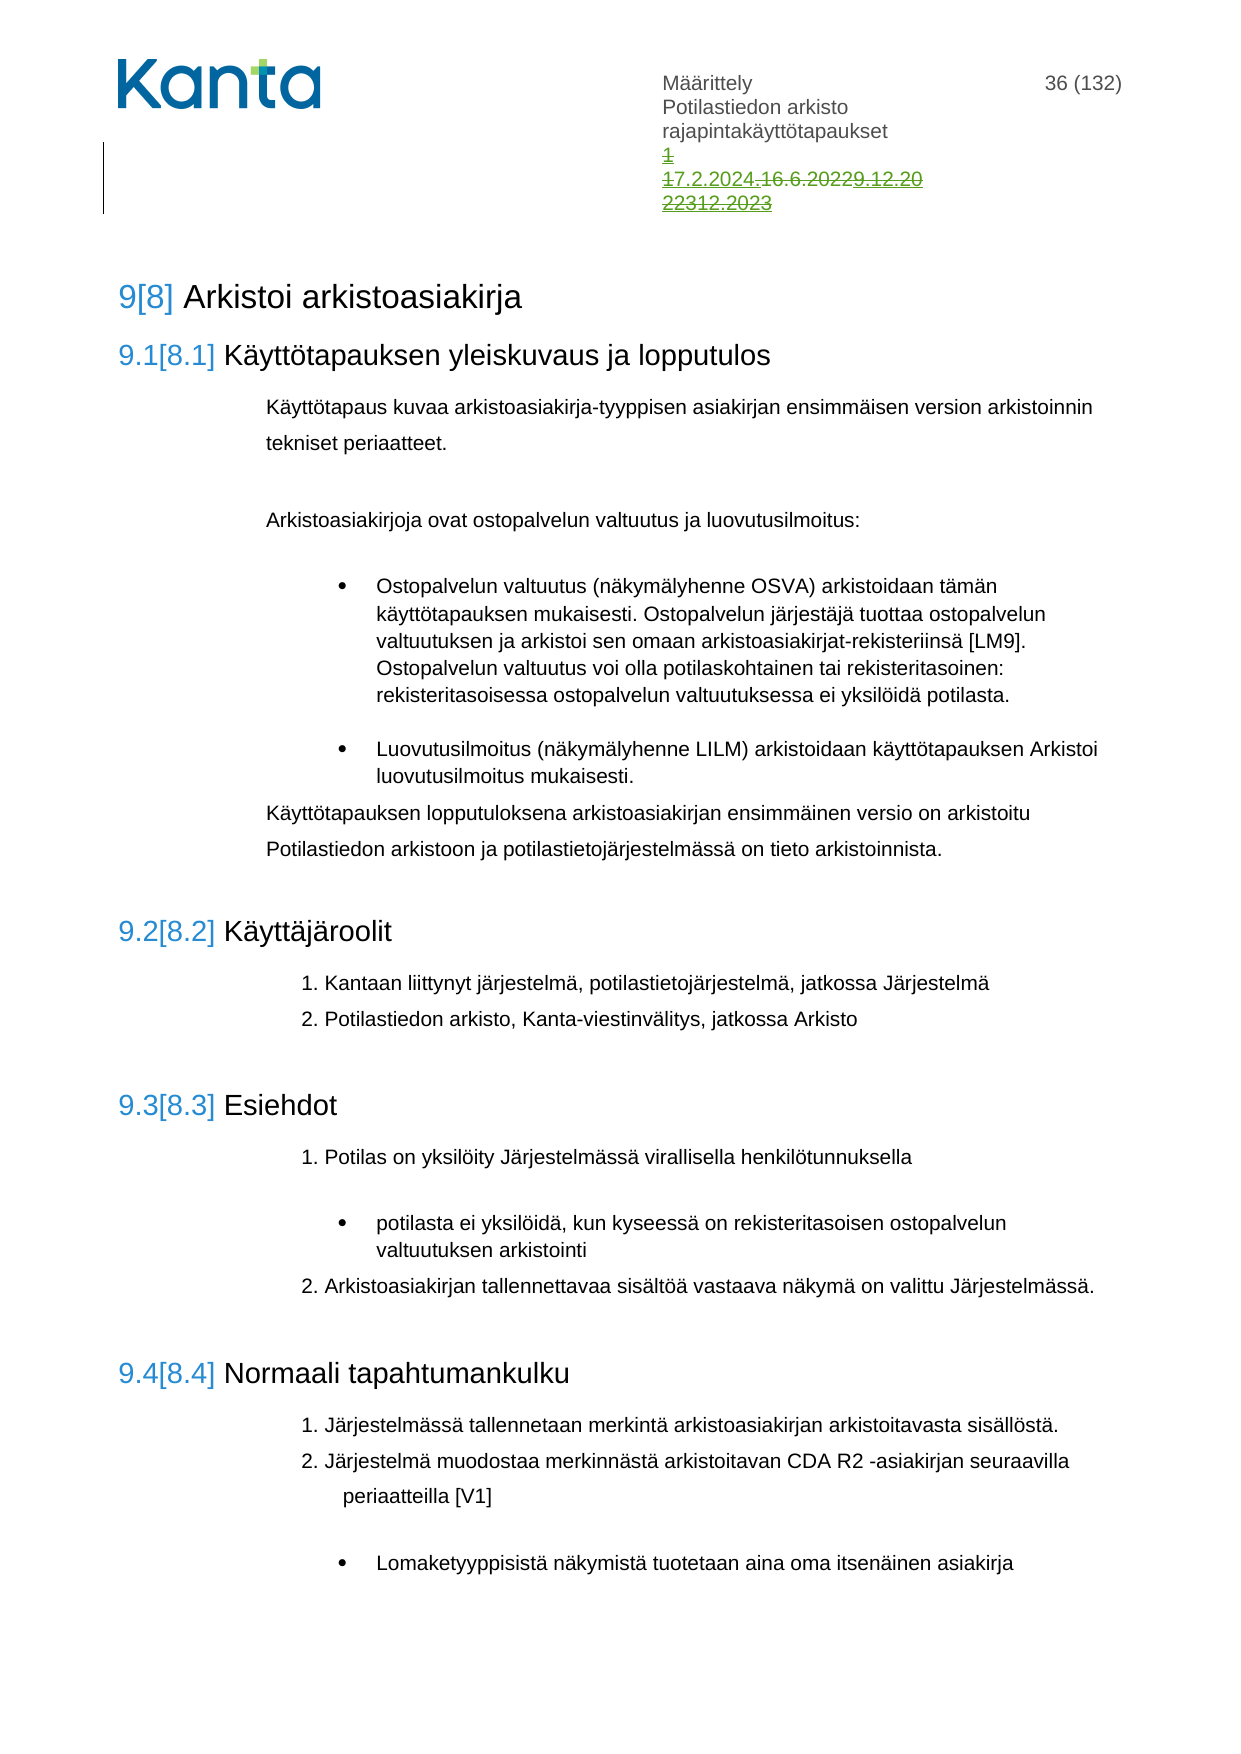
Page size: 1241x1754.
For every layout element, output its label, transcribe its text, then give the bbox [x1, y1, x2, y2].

subtitle Käyttötapauksen yleiskuvaus ja lopputulos [118, 338, 1122, 372]
list Potilastiedon arkisto, Kanta-viestinvälitys, jatkossa Arkisto [301, 1006, 1122, 1030]
subtitle Käyttäjäroolit [118, 914, 1122, 947]
list Potilas on yksilöity Järjestelmässä virallisella henkilötunnuksella [301, 1144, 1122, 1168]
list Kantaan liittynyt järjestelmä, potilastietojärjestelmä, jatkossa Järjestelmä [301, 970, 1122, 994]
list Järjestelmässä tallennetaan merkintä arkistoasiakirjan arkistoitavasta sisällöstä. [301, 1412, 1122, 1436]
text Käyttötapaus kuvaa arkistoasiakirja-tyyppisen asiakirjan ensimmäisen version arkistoinnin tekniset periaatteet. [266, 395, 1122, 454]
list Arkistoasiakirjan tallennettavaa sisältöä vastaava näkymä on valittu Järjestelmässä. [301, 1274, 1122, 1298]
subtitle Arkistoi arkistoasiakirja [118, 277, 1122, 315]
text Arkistoasiakirjoja ovat ostopalvelun valtuutus ja luovutusilmoitus: [266, 508, 1122, 532]
list Ostopalvelun valtuutus (näkymälyhenne OSVA) arkistoidaan tämän käyttötapauksen mukaisesti. Ostopalvelun järjestäjä tuottaa ostopalvelun valtuutuksen ja arkistoi sen omaan arkistoasiakirjat-rekisteriinsä [LM9]. Ostopalvelun valtuutus voi olla potilaskohtainen tai rekisteritasoinen: rekisteritasoisessa ostopalvelun valtuutuksessa ei yksilöidä potilasta. [339, 571, 1122, 707]
subtitle Esiehdot [118, 1088, 1122, 1122]
list Lomaketyyppisistä näkymistä tuotetaan aina oma itsenäinen asiakirja [339, 1547, 1122, 1574]
list Luovutusilmoitus (näkymälyhenne LILM) arkistoidaan käyttötapauksen Arkistoi luovutusilmoitus mukaisesti. [339, 734, 1122, 788]
list potilasta ei yksilöidä, kun kyseessä on rekisteritasoisen ostopalvelun valtuutuksen arkistointi [339, 1208, 1122, 1262]
text Käyttötapauksen lopputuloksena arkistoasiakirjan ensimmäinen versio on arkistoitu Potilastiedon arkistoon ja potilastietojärjestelmässä on tieto arkistoinnista. [266, 800, 1122, 860]
picture [118, 59, 321, 109]
list Järjestelmä muodostaa merkinnästä arkistoitavan CDA R2 -asiakirjan seuraavilla periaatteilla [V1] [301, 1448, 1122, 1508]
subtitle Normaali tapahtumankulku [118, 1356, 1122, 1389]
